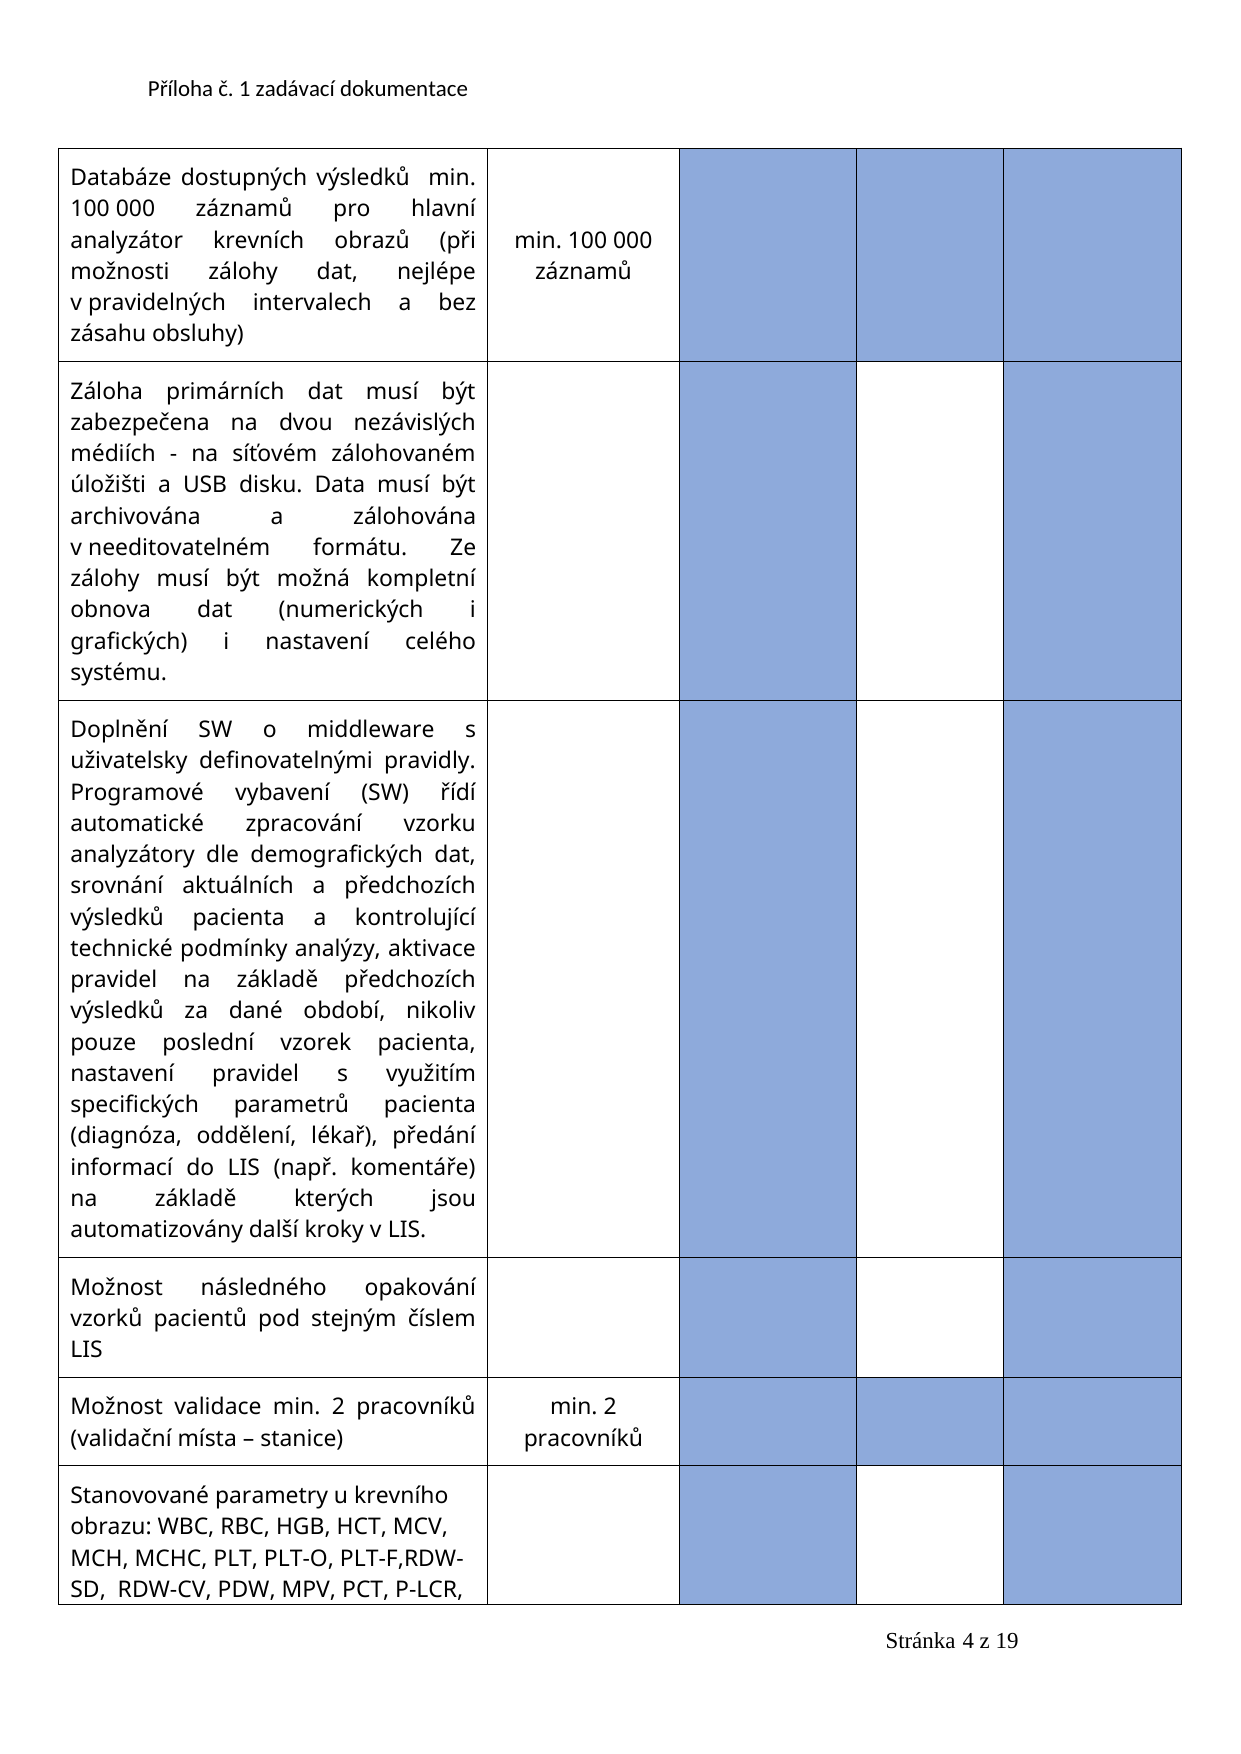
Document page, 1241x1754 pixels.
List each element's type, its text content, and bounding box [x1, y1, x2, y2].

table_cell Databáze dostupných výsledků min. 100 000 záznamů pro hlavní analyzátor krevních obrazů (při možnosti zálohy dat, nejlépe v pravidelných intervalech a bez zásahu obsluhy) [59, 149, 487, 361]
table_cell [680, 1378, 856, 1465]
table_cell [857, 362, 1003, 700]
table_cell min. 2 pracovníků [488, 1378, 679, 1465]
table_cell [1004, 1466, 1181, 1604]
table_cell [59, 1466, 487, 1604]
table_cell [1004, 701, 1181, 1257]
table_cell [680, 701, 856, 1257]
table_cell [680, 362, 856, 700]
table_cell [488, 1258, 679, 1377]
table_cell [488, 1466, 679, 1604]
table_cell [857, 1466, 1003, 1604]
table_cell [857, 1258, 1003, 1377]
table_cell [857, 149, 1003, 361]
table_cell [857, 1378, 1003, 1465]
table_cell [1004, 1378, 1181, 1465]
table_cell [1004, 149, 1181, 361]
table_cell [857, 701, 1003, 1257]
table_cell [1004, 1258, 1181, 1377]
table_cell Doplnění SW o middleware s uživatelsky definovatelnými pravidly. Programové vybavení (SW) řídí automatické zpracování vzorku analyzátory dle demografických dat, srovnání aktuálních a předchozích výsledků pacienta a kontrolující technické podmínky analýzy, aktivace pravidel na základě předchozích výsledků za dané období, nikoliv pouze poslední vzorek pacienta, nastavení pravidel s využitím specifických parametrů pacienta (diagnóza, oddělení, lékař), předání informací do LIS (např. komentáře) na základě kterých jsou automatizovány další kroky v LIS. [59, 701, 487, 1257]
table_cell [680, 1466, 856, 1604]
table_cell [1004, 362, 1181, 700]
table_cell Možnost následného opakování vzorků pacientů pod stejným číslem LIS [59, 1258, 487, 1377]
table_cell Záloha primárních dat musí být zabezpečena na dvou nezávislých médiích - na síťovém zálohovaném úložišti a USB disku. Data musí být archivována a zálohována v needitovatelném formátu. Ze zálohy musí být možná kompletní obnova dat (numerických i grafických) i nastavení celého systému. [59, 362, 487, 700]
table_cell [488, 362, 679, 700]
table_cell [488, 701, 679, 1257]
table_cell Možnost validace min. 2 pracovníků (validační místa – stanice) [59, 1378, 487, 1465]
table_cell [680, 149, 856, 361]
table_cell [680, 1258, 856, 1377]
table_cell min. 100 000 záznamů [488, 149, 679, 361]
